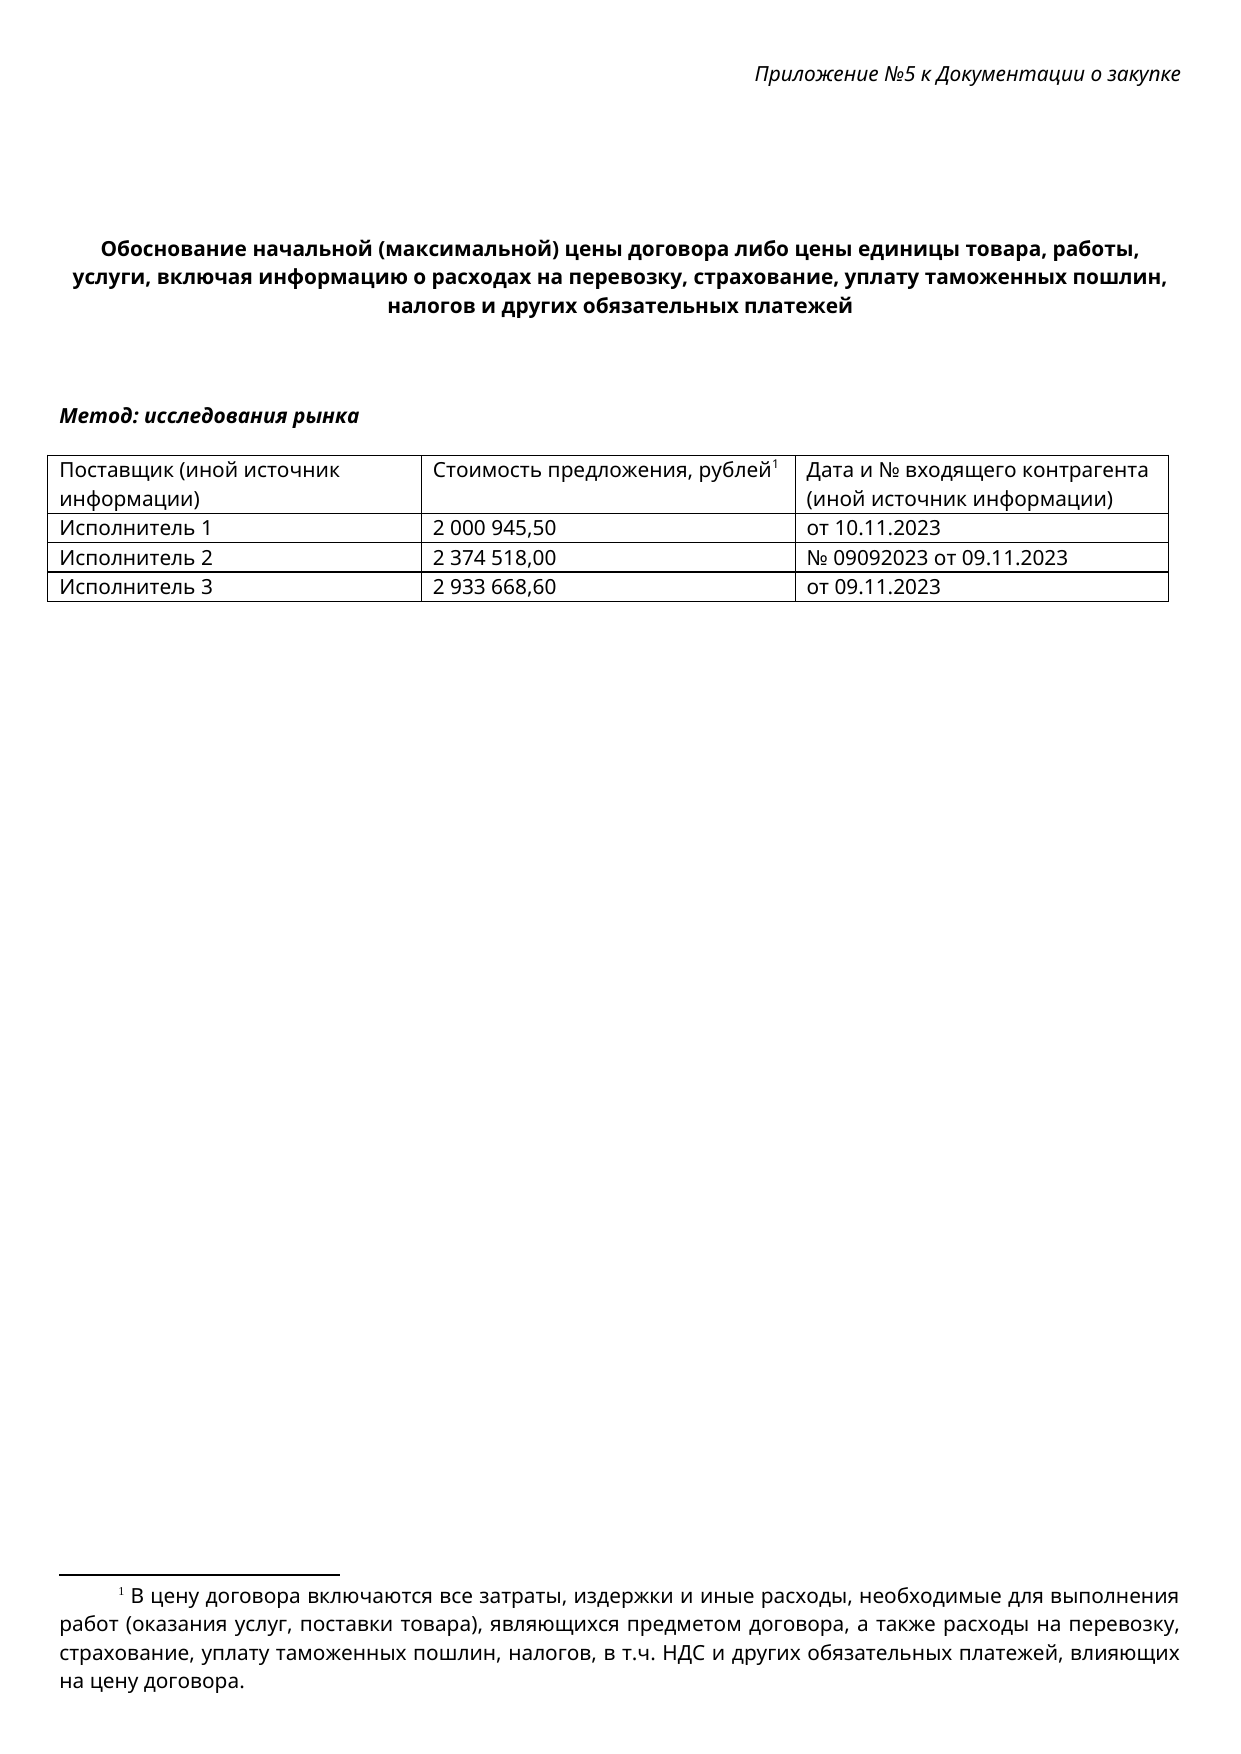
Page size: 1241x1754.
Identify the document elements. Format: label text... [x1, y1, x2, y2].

table_cell 2 933 668,60 [422, 573, 795, 601]
table_cell Исполнитель 1 [48, 514, 421, 542]
table_cell 2 000 945,50 [422, 514, 795, 542]
text Метод: исследования рынка [59, 401, 1181, 429]
table_header Дата и № входящего контрагента (иной источник информации) [796, 456, 1168, 512]
table_cell от 10.11.2023 [796, 514, 1168, 542]
text Обоснование начальной (максимальной) цены договора либо цены единицы товара, работы, услуги, включая информацию о расходах на перевозку, страхование, уплату таможенных пошлин, налогов и других обязательных платежей [59, 234, 1181, 319]
table_cell Исполнитель 3 [48, 573, 421, 601]
list Приложение №5 к Документации о закупке [134, 59, 1181, 87]
table_cell Исполнитель 2 [48, 543, 421, 571]
table_header Стоимость предложения, рублей [422, 456, 795, 512]
table_cell 2 374 518,00 [422, 543, 795, 571]
table_cell № 09092023 от 09.11.2023 [796, 543, 1168, 571]
table_header Поставщик (иной источник информации) [48, 456, 421, 512]
table_cell от 09.11.2023 [796, 573, 1168, 601]
